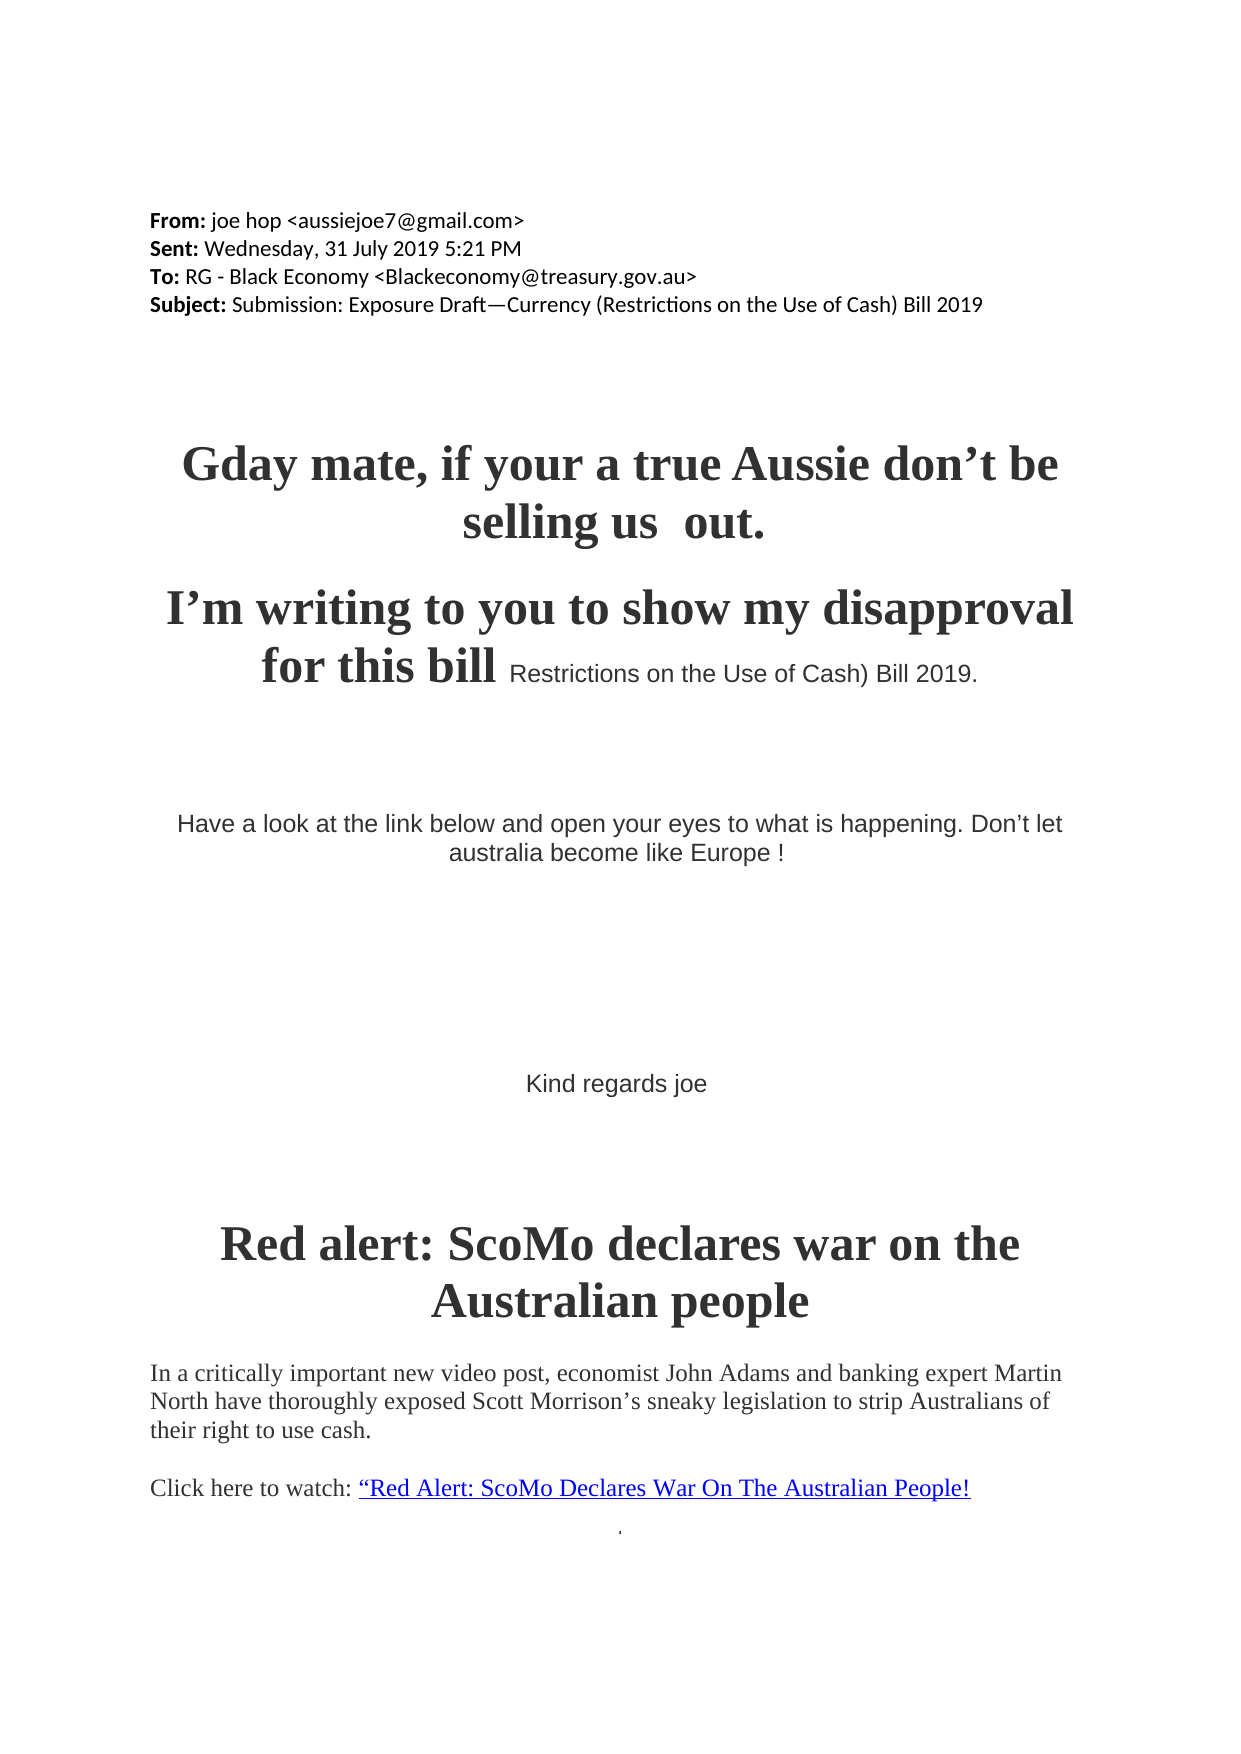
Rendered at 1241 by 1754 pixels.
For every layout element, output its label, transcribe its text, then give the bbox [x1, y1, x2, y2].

subtitle Red alert: ScoMo declares war on the Australian people [150, 1213, 1090, 1328]
text From: joe hop <aussiejoe7@gmail.com> Sent: Wednesday, 31 July 2019 5:21 PM To: RG - Black Economy <Blackeconomy@treasury.gov.au> Subject: Submission: Exposure Draft—Currency (Restrictions on the Use of Cash) Bill 2019 [150, 206, 1090, 318]
subtitle Kind regards joe [150, 1069, 1090, 1098]
subtitle Have a look at the link below and open your eyes to what is happening. Don’t let australia become like Europe ! [150, 809, 1090, 866]
subtitle I’m writing to you to show my disapproval for this bill Restrictions on the Use of Cash) Bill 2019. [150, 578, 1090, 693]
text In a critically important new video post, economist John Adams and banking expert Martin North have thoroughly exposed Scott Morrison’s sneaky legislation to strip Australians of their right to use cash. [150, 1358, 1090, 1444]
text Click here to watch: “Red Alert: ScoMo Declares War On The Australian People! [150, 1473, 1090, 1502]
subtitle Gday mate, if your a true Aussie don’t be selling us out. [150, 434, 1090, 549]
